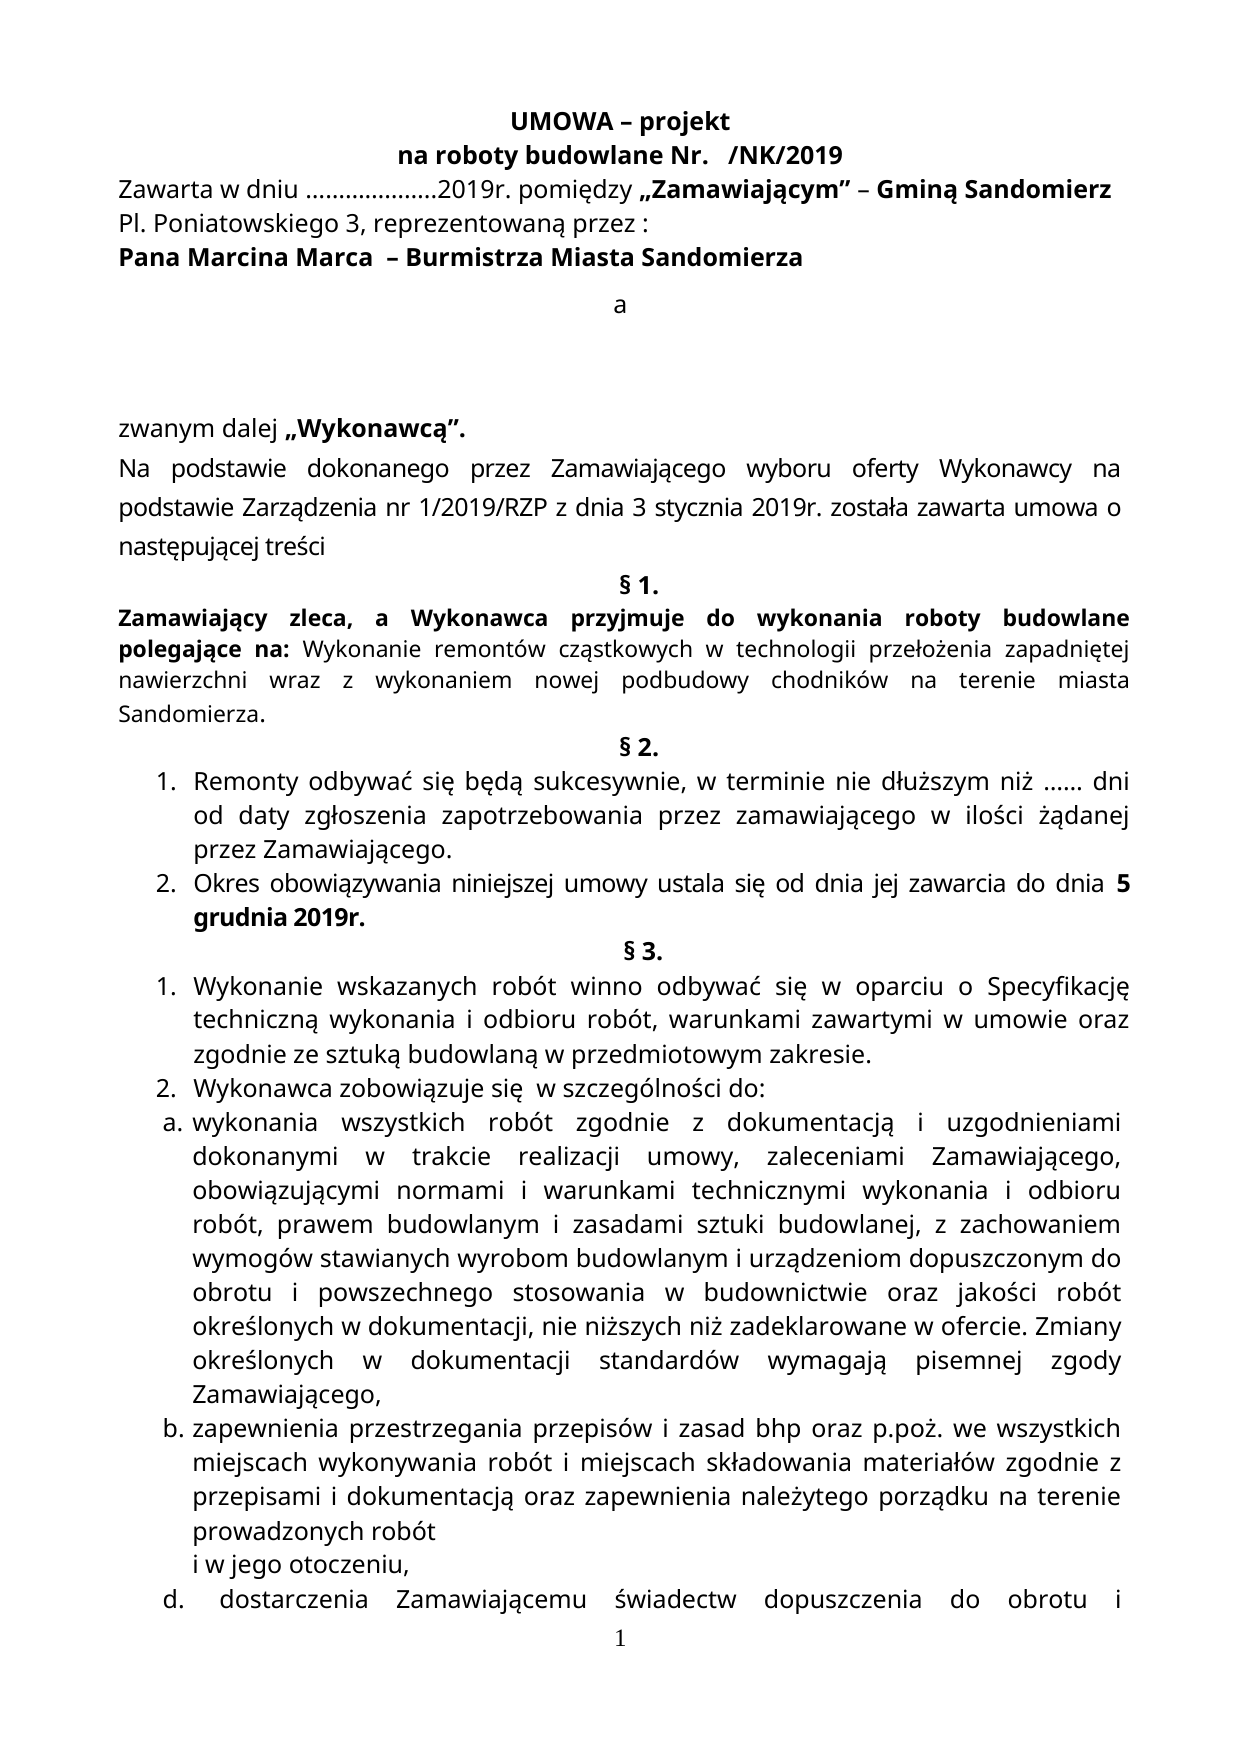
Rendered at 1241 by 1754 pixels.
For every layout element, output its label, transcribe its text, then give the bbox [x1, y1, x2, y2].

text § 1. [156, 568, 1122, 602]
text § 3. [156, 934, 1131, 968]
text na roboty budowlane Nr. /NK/2019 [118, 137, 1122, 172]
text Zamawiający zleca, a Wykonawca przyjmuje do wykonania roboty budowlane polegające na: Wykonanie remontów cząstkowych w technologii przełożenia zapadniętej nawierzchni wraz z wykonaniem nowej podbudowy chodników na terenie miasta Sandomierza. [118, 602, 1131, 730]
list Wykonawca zobowiązuje się w szczególności do: [156, 1070, 1131, 1104]
text b. zapewnienia przestrzegania przepisów i zasad bhp oraz p.poż. we wszystkich miejscach wykonywania robót i miejscach składowania materiałów zgodnie z przepisami i dokumentacją oraz zapewnienia należytego porządku na terenie prowadzonych robót i w jego otoczeniu, [162, 1411, 1122, 1581]
text a [118, 286, 1122, 320]
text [162, 1581, 1122, 1615]
text § 2. [156, 730, 1122, 764]
text UMOWA – projekt [118, 103, 1122, 137]
list Na podstawie dokonanego przez Zamawiającego wyboru oferty Wykonawcy na podstawie Zarządzenia nr 1/2019/RZP z dnia 3 stycznia 2019r. została zawarta umowa o następującej treści [118, 450, 1122, 563]
list zwanym dalej „Wykonawcą”. [118, 411, 1122, 445]
text Zawarta w dniu ………………..2019r. pomiędzy „Zamawiającym” – Gminą Sandomierz Pl. Poniatowskiego 3, reprezentowaną przez : [118, 172, 1122, 240]
list Wykonanie wskazanych robót winno odbywać się w oparciu o Specyfikację techniczną wykonania i odbioru robót, warunkami zawartymi w umowie oraz zgodnie ze sztuką budowlaną w przedmiotowym zakresie. [156, 968, 1131, 1070]
list Okres obowiązywania niniejszej umowy ustala się od dnia jej zawarcia do dnia 5 grudnia 2019r. [156, 866, 1131, 934]
text a. wykonania wszystkich robót zgodnie z dokumentacją i uzgodnieniami dokonanymi w trakcie realizacji umowy, zaleceniami Zamawiającego, obowiązującymi normami i warunkami technicznymi wykonania i odbioru robót, prawem budowlanym i zasadami sztuki budowlanej, z zachowaniem wymogów stawianych wyrobom budowlanym i urządzeniom dopuszczonym do obrotu i powszechnego stosowania w budownictwie oraz jakości robót określonych w dokumentacji, nie niższych niż zadeklarowane w ofercie. Zmiany określonych w dokumentacji standardów wymagają pisemnej zgody Zamawiającego, [162, 1104, 1122, 1411]
list Remonty odbywać się będą sukcesywnie, w terminie nie dłuższym niż …… dni od daty zgłoszenia zapotrzebowania przez zamawiającego w ilości żądanej przez Zamawiającego. [156, 764, 1131, 866]
text Pana Marcina Marca – Burmistrza Miasta Sandomierza [118, 240, 1122, 274]
